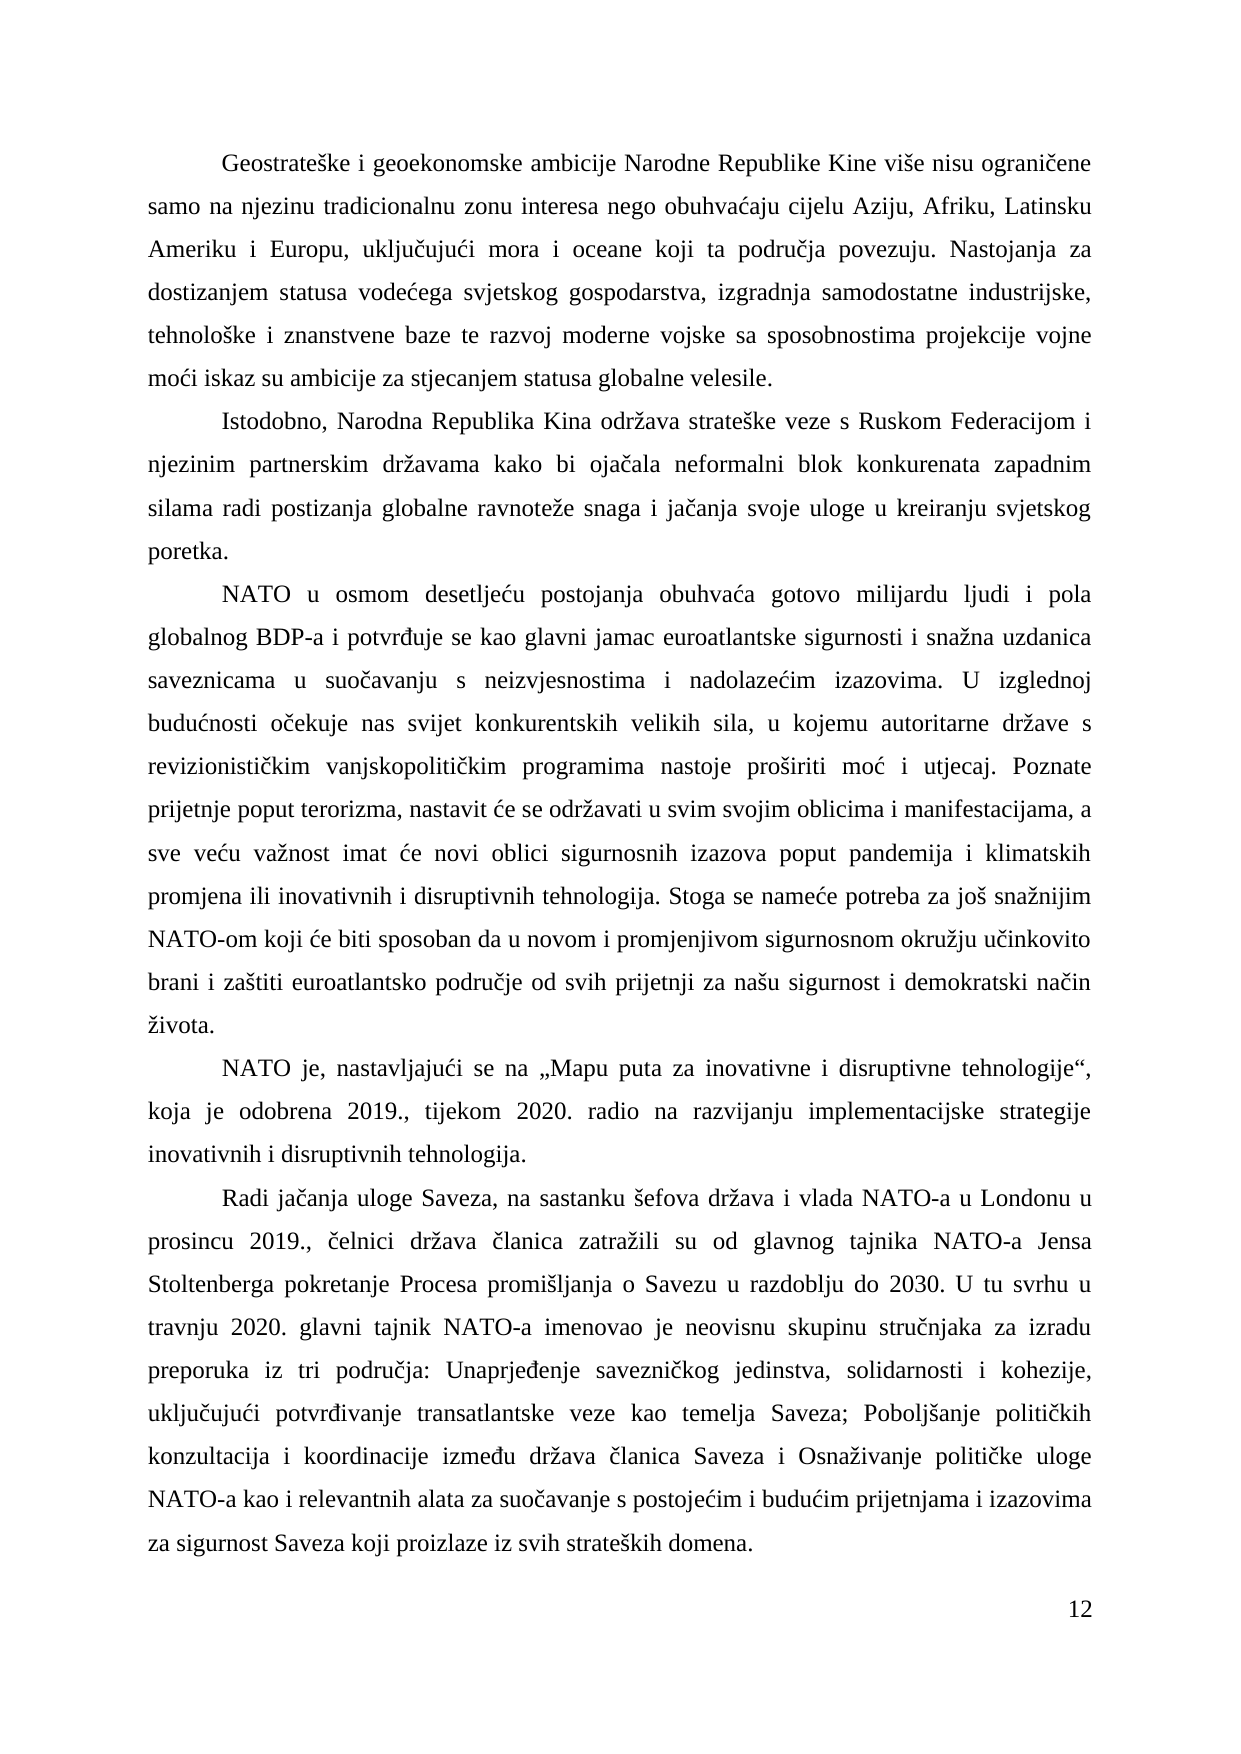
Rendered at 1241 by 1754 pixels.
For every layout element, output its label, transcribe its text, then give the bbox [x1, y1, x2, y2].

text Istodobno, Narodna Republika Kina održava strateške veze s Ruskom Federacijom i njezinim partnerskim državama kako bi ojačala neformalni blok konkurenata zapadnim silama radi postizanja globalne ravnoteže snaga i jačanja svoje uloge u kreiranju svjetskog poretka. [148, 406, 1092, 564]
text NATO je, nastavljajući se na „Mapu puta za inovativne i disruptivne tehnologije“, koja je odobrena 2019., tijekom 2020. radio na razvijanju implementacijske strategije inovativnih i disruptivnih tehnologija. [148, 1053, 1092, 1168]
text NATO u osmom desetljeću postojanja obuhvaća gotovo milijardu ljudi i pola globalnog BDP-a i potvrđuje se kao glavni jamac euroatlantske sigurnosti i snažna uzdanica saveznicama u suočavanju s neizvjesnostima i nadolazećim izazovima. U izglednoj budućnosti očekuje nas svijet konkurentskih velikih sila, u kojemu autoritarne države s revizionističkim vanjskopolitičkim programima nastoje proširiti moć i utjecaj. Poznate prijetnje poput terorizma, nastavit će se održavati u svim svojim oblicima i manifestacijama, a sve veću važnost imat će novi oblici sigurnosnih izazova poput pandemija i klimatskih promjena ili inovativnih i disruptivnih tehnologija. Stoga se nameće potreba za još snažnijim NATO-om koji će biti sposoban da u novom i promjenjivom sigurnosnom okružju učinkovito brani i zaštiti euroatlantsko područje od svih prijetnji za našu sigurnost i demokratski način života. [148, 579, 1092, 1039]
text Geostrateške i geoekonomske ambicije Narodne Republike Kine više nisu ograničene samo na njezinu tradicionalnu zonu interesa nego obuhvaćaju cijelu Aziju, Afriku, Latinsku Ameriku i Europu, uključujući mora i oceane koji ta područja povezuju. Nastojanja za dostizanjem statusa vodećega svjetskog gospodarstva, izgradnja samodostatne industrijske, tehnološke i znanstvene baze te razvoj moderne vojske sa sposobnostima projekcije vojne moći iskaz su ambicije za stjecanjem statusa globalne velesile. [148, 148, 1092, 392]
text Radi jačanja uloge Saveza, na sastanku šefova država i vlada NATO-a u Londonu u prosincu 2019., čelnici država članica zatražili su od glavnog tajnika NATO-a Jensa Stoltenberga pokretanje Procesa promišljanja o Savezu u razdoblju do 2030. U tu svrhu u travnju 2020. glavni tajnik NATO-a imenovao je neovisnu skupinu stručnjaka za izradu preporuka iz tri područja: Unaprjeđenje savezničkog jedinstva, solidarnosti i kohezije, uključujući potvrđivanje transatlantske veze kao temelja Saveza; Poboljšanje političkih konzultacija i koordinacije između država članica Saveza i Osnaživanje političke uloge NATO-a kao i relevantnih alata za suočavanje s postojećim i budućim prijetnjama i izazovima za sigurnost Saveza koji proizlaze iz svih strateških domena. [148, 1183, 1092, 1556]
